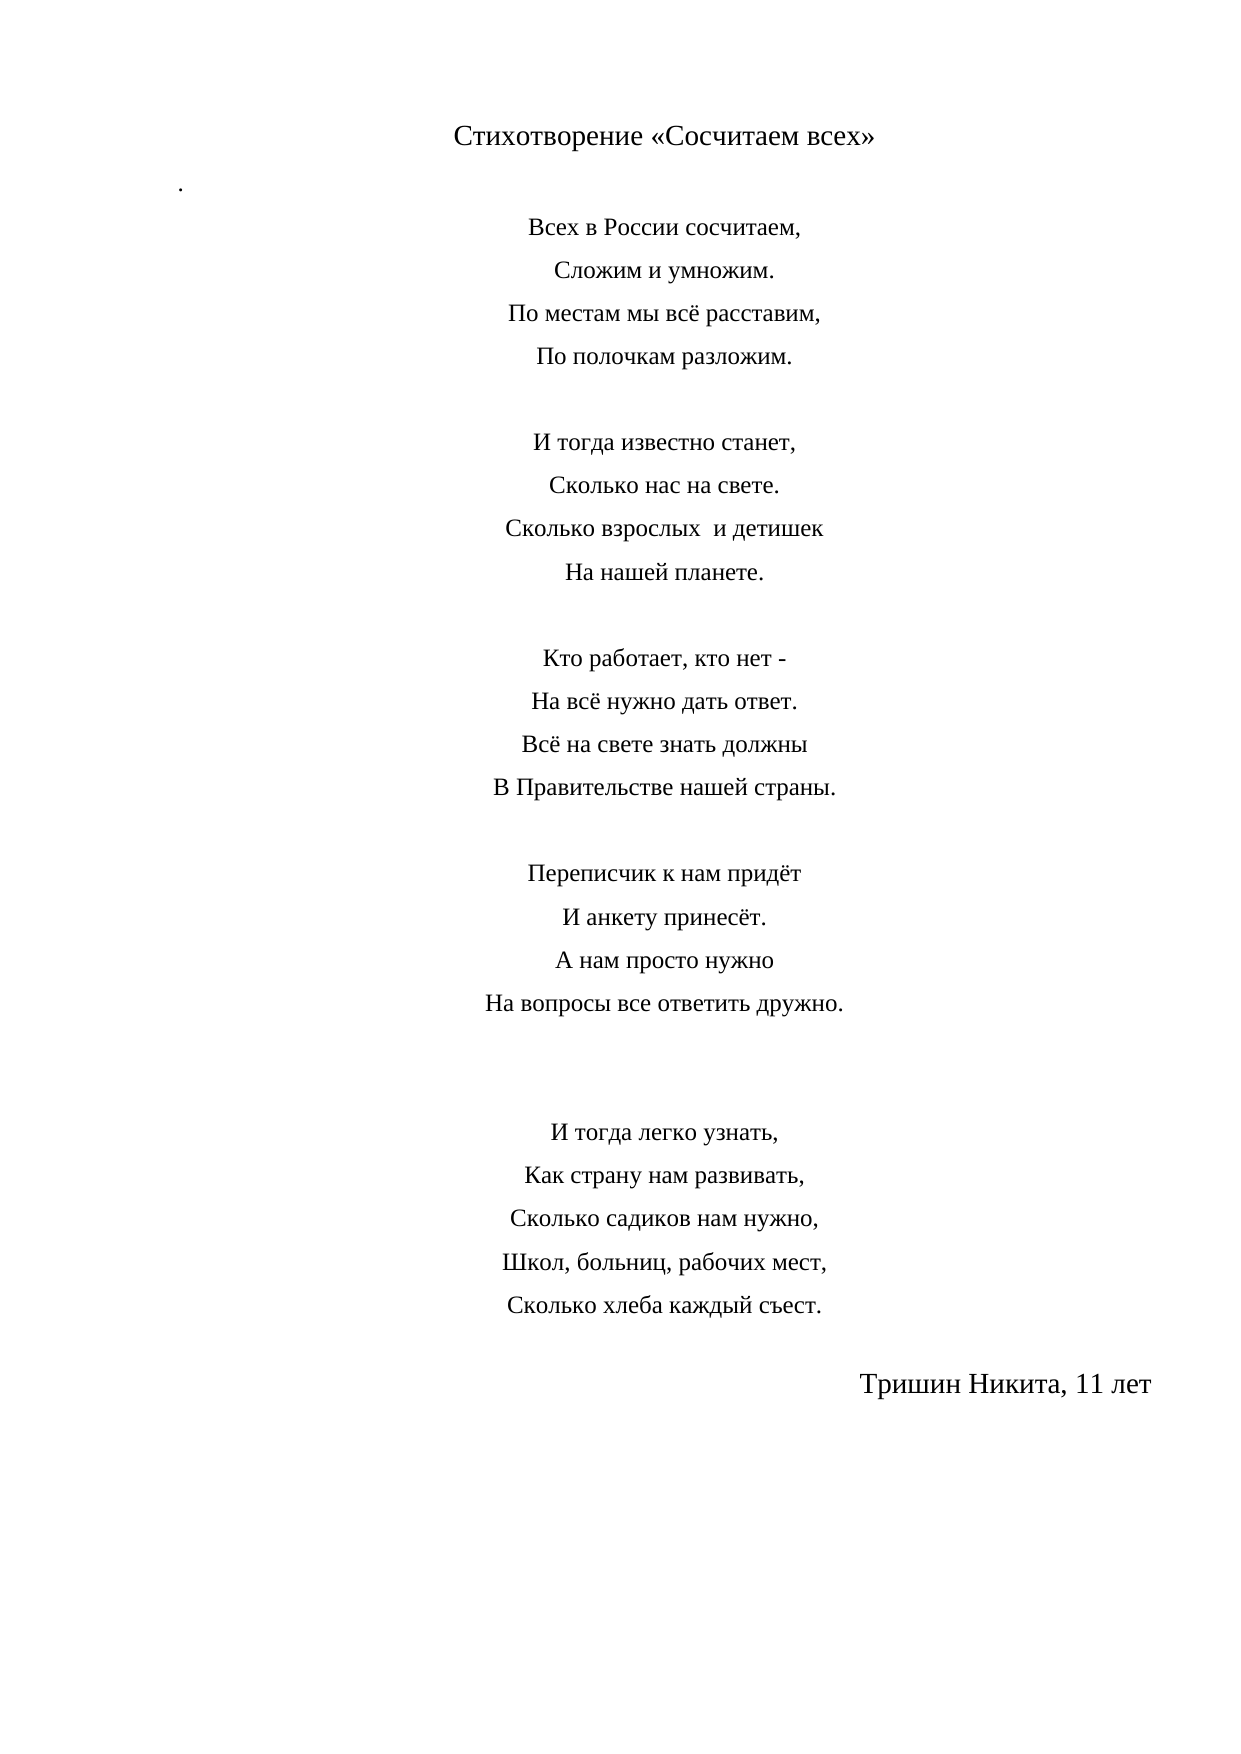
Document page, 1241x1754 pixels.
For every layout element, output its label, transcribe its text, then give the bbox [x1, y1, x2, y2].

text Кто работает, кто нет - [177, 643, 1152, 672]
text Всё на свете знать должны [177, 729, 1152, 758]
text Стихотворение «Сосчитаем всех» [177, 118, 1152, 152]
text Сколько садиков нам нужно, [177, 1203, 1152, 1232]
text На нашей планете. [177, 557, 1152, 585]
text Как страну нам развивать, [177, 1160, 1152, 1189]
text И анкету принесёт. [177, 902, 1152, 930]
text Школ, больниц, рабочих мест, [177, 1247, 1152, 1275]
text И тогда легко узнать, [177, 1117, 1152, 1146]
text По полочкам разложим. [177, 341, 1152, 370]
text На всё нужно дать ответ. [177, 686, 1152, 715]
text Сколько нас на свете. [177, 470, 1152, 499]
text Тришин Никита, 11 лет [177, 1366, 1152, 1400]
text Сколько хлеба каждый съест. [177, 1290, 1152, 1318]
text В Правительстве нашей страны. [177, 772, 1152, 801]
text А нам просто нужно [177, 945, 1152, 973]
text По местам мы всё расставим, [177, 298, 1152, 327]
text Сложим и умножим. [177, 255, 1152, 283]
text Всех в России сосчитаем, [177, 212, 1152, 240]
text На вопросы все ответить дружно. [177, 988, 1152, 1017]
text . [177, 168, 1152, 197]
text И тогда известно станет, [177, 427, 1152, 456]
text Переписчик к нам придёт [177, 858, 1152, 887]
text Сколько взрослых и детишек [177, 513, 1152, 542]
